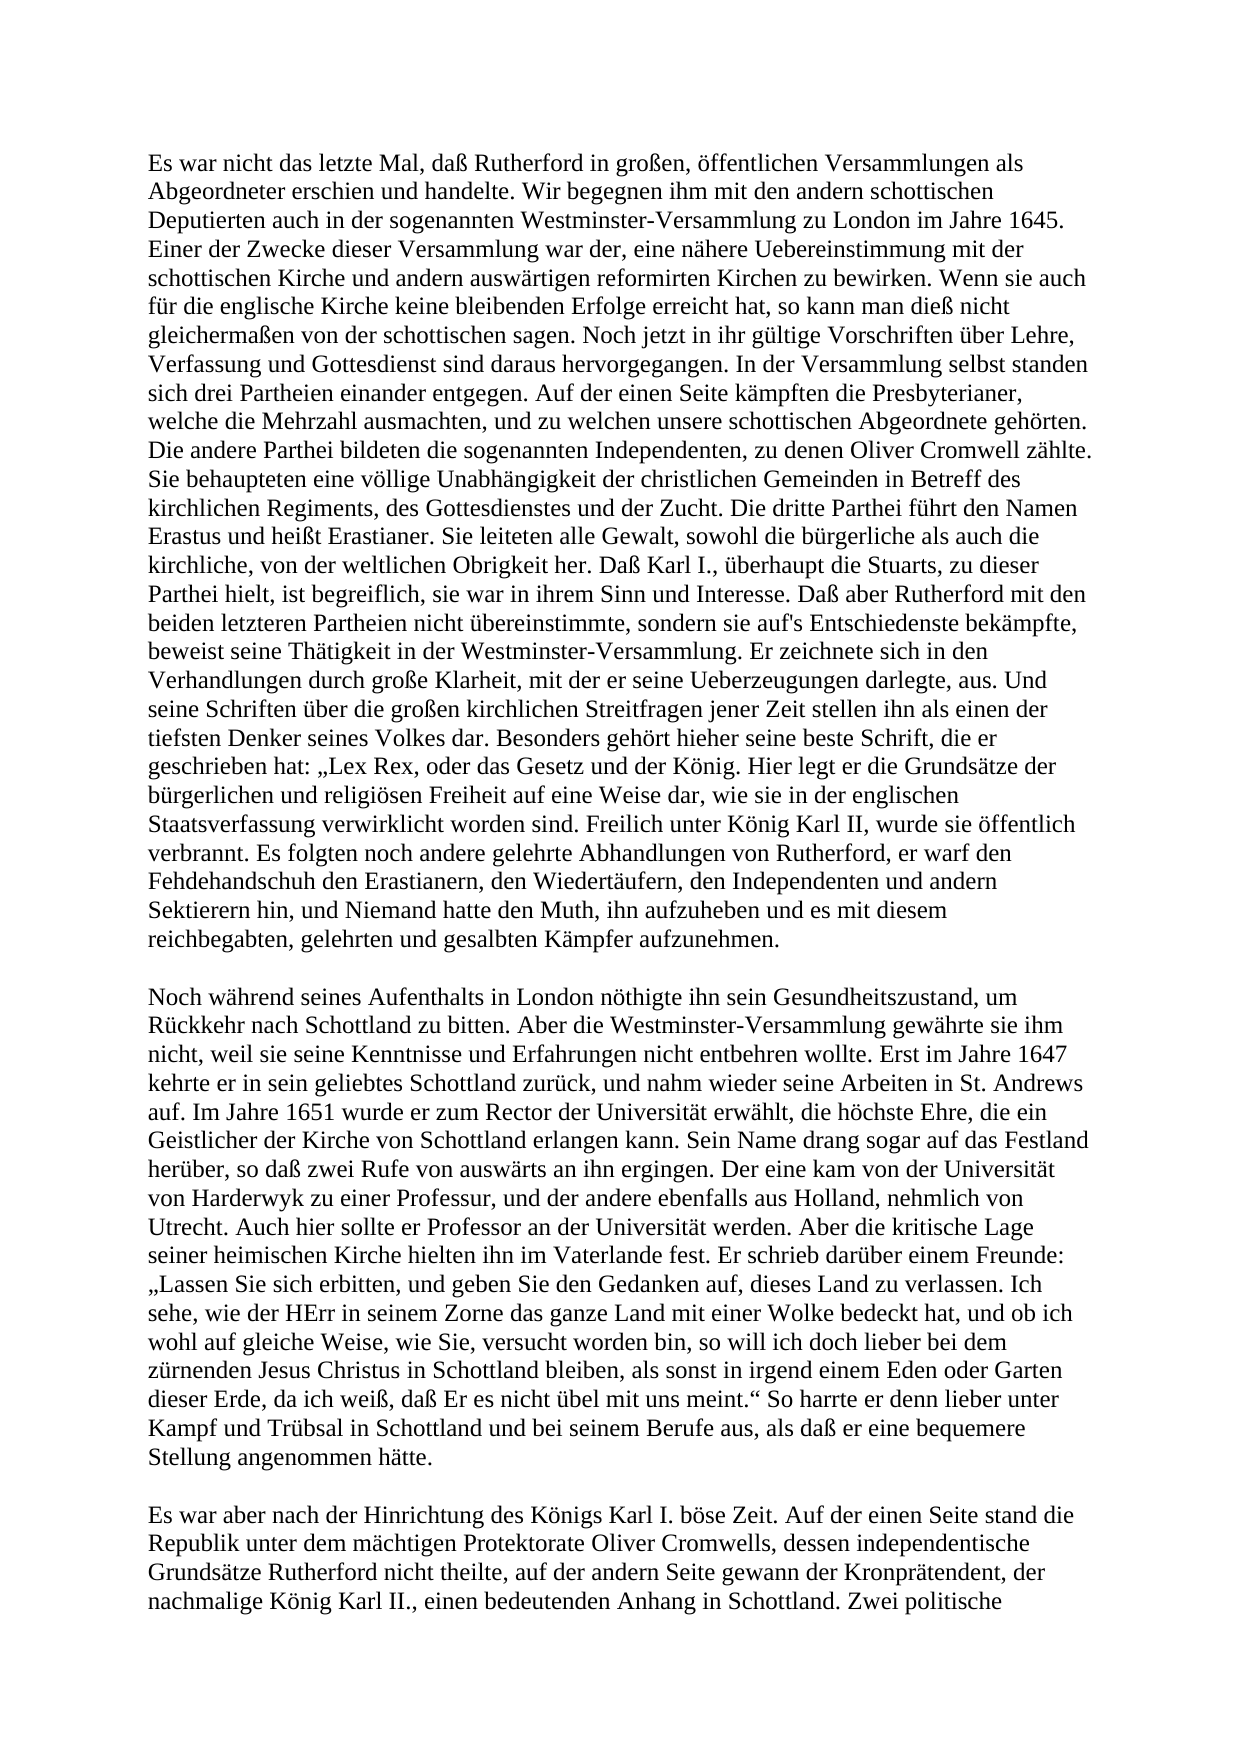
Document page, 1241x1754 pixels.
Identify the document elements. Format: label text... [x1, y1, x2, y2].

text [148, 1500, 1093, 1615]
text Es war nicht das letzte Mal, daß Rutherford in großen, öffentlichen Versammlungen als Abgeordneter erschien und handelte. Wir begegnen ihm mit den andern schottischen Deputierten auch in der sogenannten Westminster-Versammlung zu London im Jahre 1645. Einer der Zwecke dieser Versammlung war der, eine nähere Uebereinstimmung mit der schottischen Kirche und andern auswärtigen reformirten Kirchen zu bewirken. Wenn sie auch für die englische Kirche keine bleibenden Erfolge erreicht hat, so kann man dieß nicht gleichermaßen von der schottischen sagen. Noch jetzt in ihr gültige Vorschriften über Lehre, Verfassung und Gottesdienst sind daraus hervorgegangen. In der Versammlung selbst standen sich drei Partheien einander entgegen. Auf der einen Seite kämpften die Presbyterianer, welche die Mehrzahl ausmachten, und zu welchen unsere schottischen Abgeordnete gehörten. Die andere Parthei bildeten die sogenannten Independenten, zu denen Oliver Cromwell zählte. Sie behaupteten eine völlige Unabhängigkeit der christlichen Gemeinden in Betreff des kirchlichen Regiments, des Gottesdienstes und der Zucht. Die dritte Parthei führt den Namen Erastus und heißt Erastianer. Sie leiteten alle Gewalt, sowohl die bürgerliche als auch die kirchliche, von der weltlichen Obrigkeit her. Daß Karl I., überhaupt die Stuarts, zu dieser Parthei hielt, ist begreiflich, sie war in ihrem Sinn und Interesse. Daß aber Rutherford mit den beiden letzteren Partheien nicht übereinstimmte, sondern sie auf's Entschiedenste bekämpfte, beweist seine Thätigkeit in der Westminster-Versammlung. Er zeichnete sich in den Verhandlungen durch große Klarheit, mit der er seine Ueberzeugungen darlegte, aus. Und seine Schriften über die großen kirchlichen Streitfragen jener Zeit stellen ihn als einen der tiefsten Denker seines Volkes dar. Besonders gehört hieher seine beste Schrift, die er geschrieben hat: „Lex Rex, oder das Gesetz und der König. Hier legt er die Grundsätze der bürgerlichen und religiösen Freiheit auf eine Weise dar, wie sie in der englischen Staatsverfassung verwirklicht worden sind. Freilich unter König Karl II, wurde sie öffentlich verbrannt. Es folgten noch andere gelehrte Abhandlungen von Rutherford, er warf den Fehdehandschuh den Erastianern, den Wiedertäufern, den Independenten und andern Sektierern hin, und Niemand hatte den Muth, ihn aufzuheben und es mit diesem reichbegabten, gelehrten und gesalbten Kämpfer aufzunehmen. [148, 148, 1093, 953]
text Noch während seines Aufenthalts in London nöthigte ihn sein Gesundheitszustand, um Rückkehr nach Schottland zu bitten. Aber die Westminster-Versammlung gewährte sie ihm nicht, weil sie seine Kenntnisse und Erfahrungen nicht entbehren wollte. Erst im Jahre 1647 kehrte er in sein geliebtes Schottland zurück, und nahm wieder seine Arbeiten in St. Andrews auf. Im Jahre 1651 wurde er zum Rector der Universität erwählt, die höchste Ehre, die ein Geistlicher der Kirche von Schottland erlangen kann. Sein Name drang sogar auf das Festland herüber, so daß zwei Rufe von auswärts an ihn ergingen. Der eine kam von der Universität von Harderwyk zu einer Professur, und der andere ebenfalls aus Holland, nehmlich von Utrecht. Auch hier sollte er Professor an der Universität werden. Aber die kritische Lage seiner heimischen Kirche hielten ihn im Vaterlande fest. Er schrieb darüber einem Freunde: „Lassen Sie sich erbitten, und geben Sie den Gedanken auf, dieses Land zu verlassen. Ich sehe, wie der HErr in seinem Zorne das ganze Land mit einer Wolke bedeckt hat, und ob ich wohl auf gleiche Weise, wie Sie, versucht worden bin, so will ich doch lieber bei dem zürnenden Jesus Christus in Schottland bleiben, als sonst in irgend einem Eden oder Garten dieser Erde, da ich weiß, daß Er es nicht übel mit uns meint.“ So harrte er denn lieber unter Kampf und Trübsal in Schottland und bei seinem Berufe aus, als daß er eine bequemere Stellung angenommen hätte. [148, 982, 1093, 1471]
